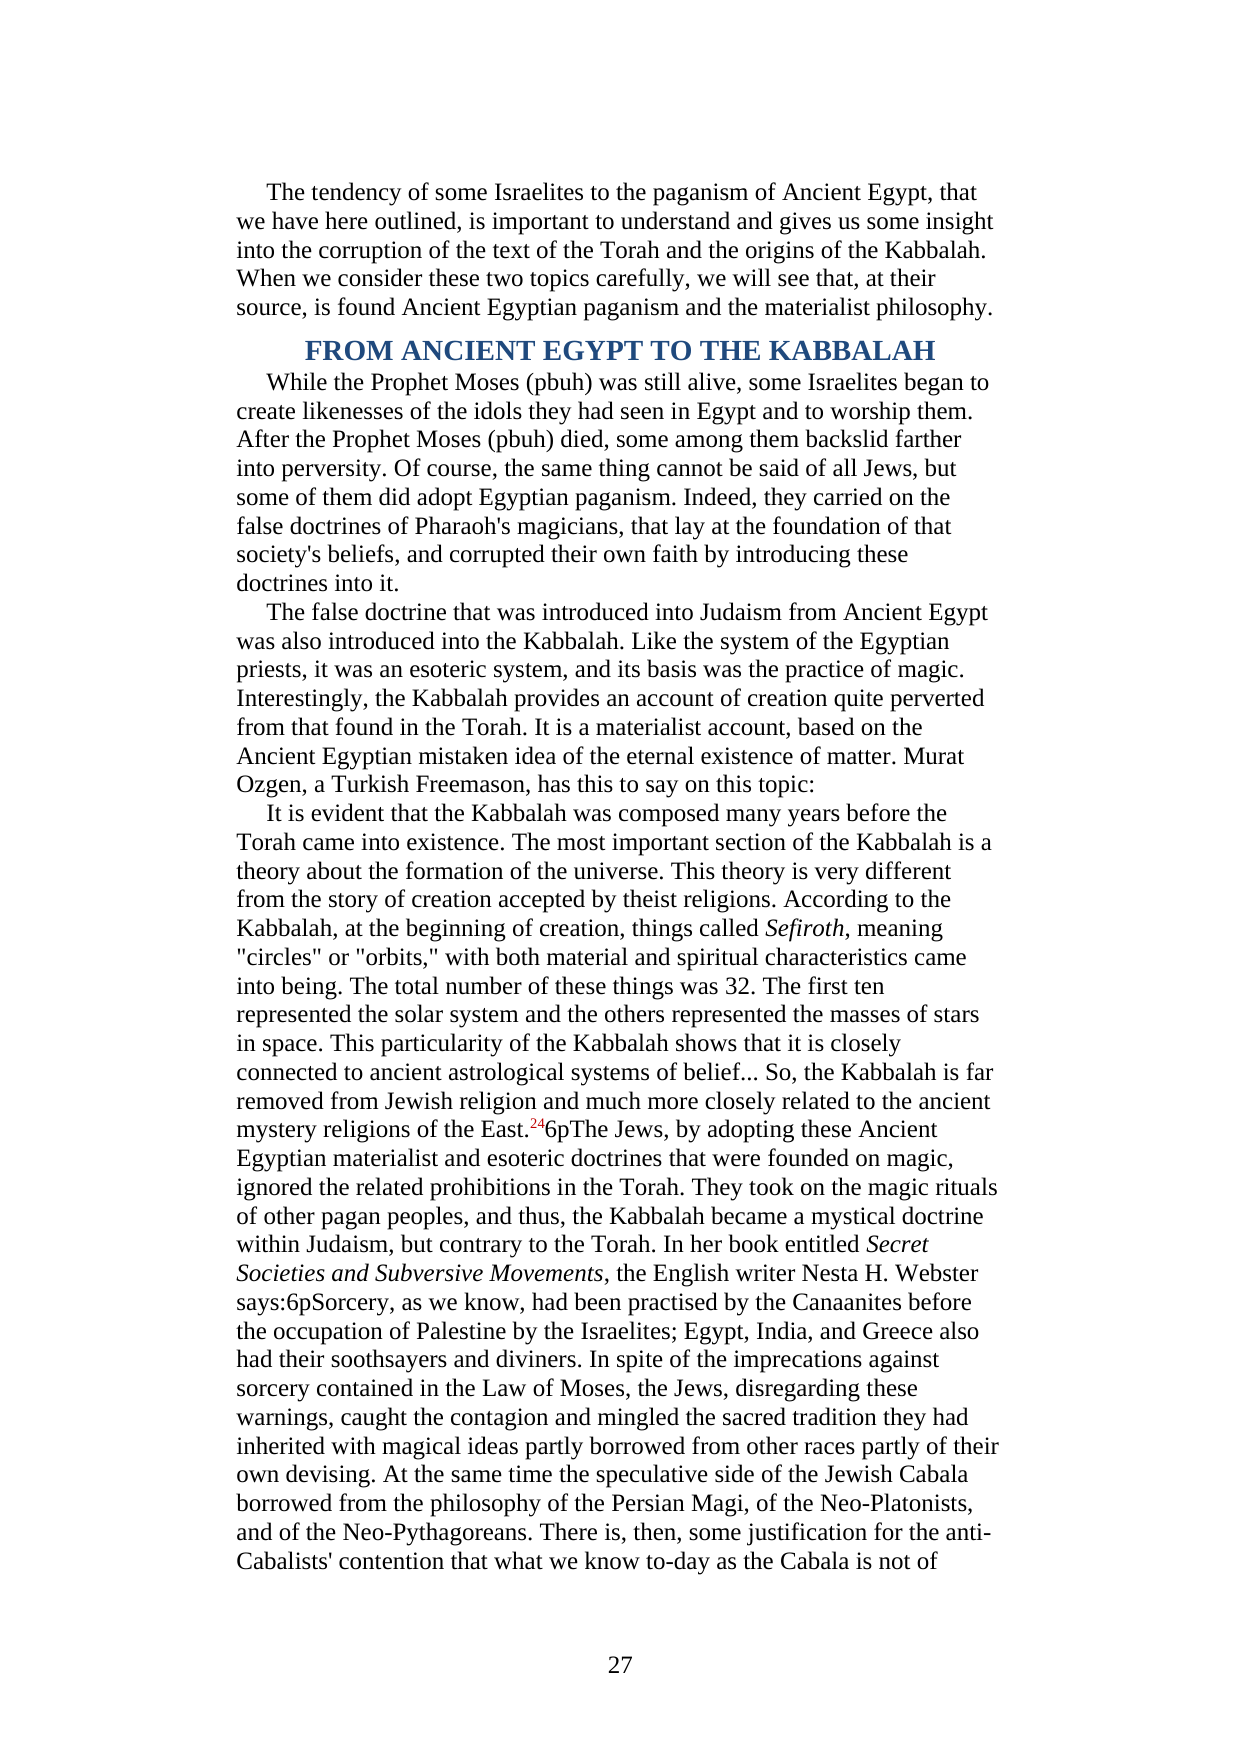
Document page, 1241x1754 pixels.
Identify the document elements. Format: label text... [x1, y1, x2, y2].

text The false doctrine that was introduced into Judaism from Ancient Egypt was also introduced into the Kabbalah. Like the system of the Egyptian priests, it was an esoteric system, and its basis was the practice of magic. Interestingly, the Kabbalah provides an account of creation quite perverted from that found in the Torah. It is a materialist account, based on the Ancient Egyptian mistaken idea of the eternal existence of matter. Murat Ozgen, a Turkish Freemason, has this to say on this topic: [236, 597, 1004, 798]
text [236, 798, 1004, 1574]
subtitle FROM ANCIENT EGYPT TO THE KABBALAH [236, 333, 1004, 367]
text The tendency of some Israelites to the paganism of Ancient Egypt, that we have here outlined, is important to understand and gives us some insight into the corruption of the text of the Torah and the origins of the Kabbalah. When we consider these two topics carefully, we will see that, at their source, is found Ancient Egyptian paganism and the materialist philosophy. [236, 177, 1004, 321]
text While the Prophet Moses (pbuh) was still alive, some Israelites began to create likenesses of the idols they had seen in Egypt and to worship them. After the Prophet Moses (pbuh) died, some among them backslid farther into perversity. Of course, the same thing cannot be said of all Jews, but some of them did adopt Egyptian paganism. Indeed, they carried on the false doctrines of Pharaoh's magicians, that lay at the foundation of that society's beliefs, and corrupted their own faith by introducing these doctrines into it. [236, 367, 1004, 597]
